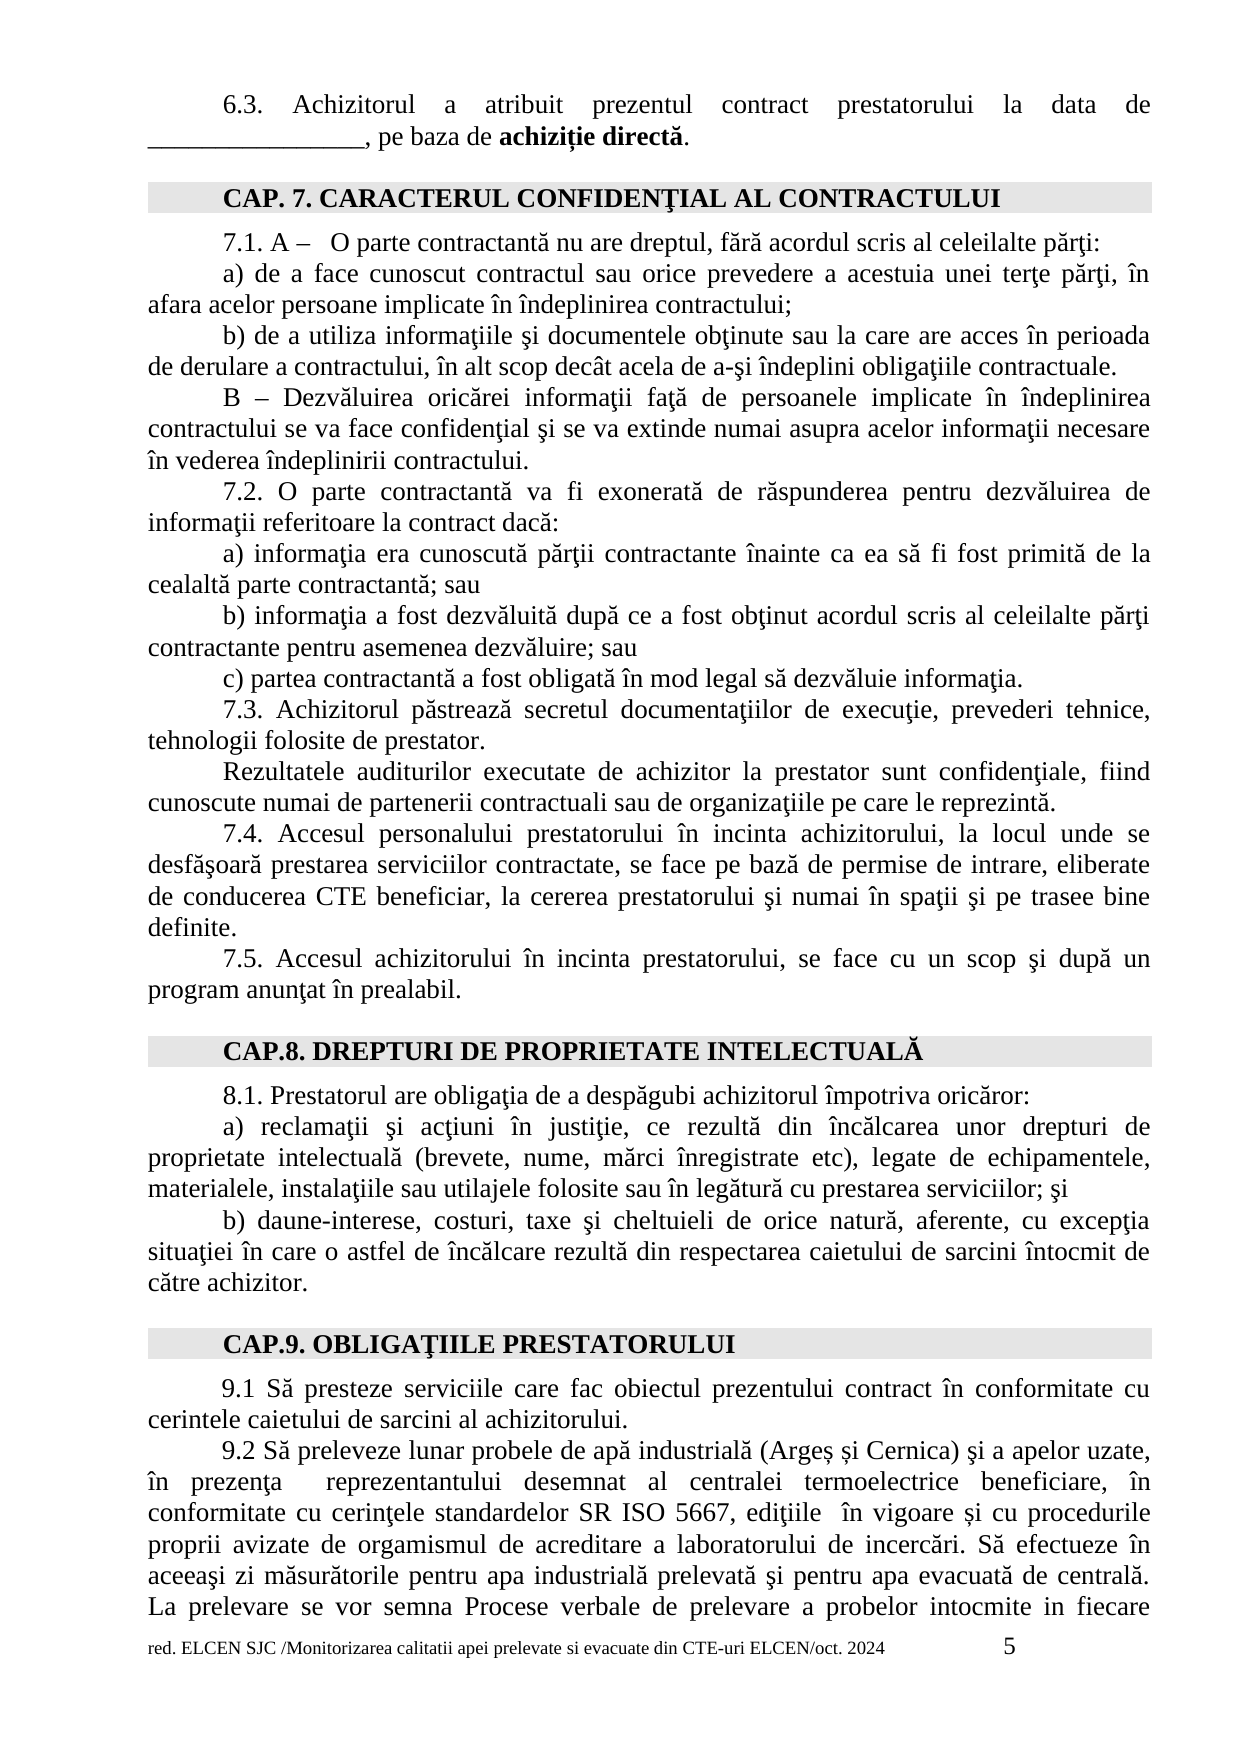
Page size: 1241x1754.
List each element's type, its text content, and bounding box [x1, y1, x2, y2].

text b) informaţia a fost dezvăluită după ce a fost obţinut acordul scris al celeilalte părţi contractante pentru asemenea dezvăluire; sau [148, 599, 1152, 662]
subtitle CAP.9. OBLIGAŢIILE PRESTATORULUI [148, 1328, 1152, 1359]
text a) de a face cunoscut contractul sau orice prevedere a acestuia unei terţe părţi, în afara acelor persoane implicate în îndeplinirea contractului; [148, 257, 1152, 319]
text a) informaţia era cunoscută părţii contractante înainte ca ea să fi fost primită de la cealaltă parte contractantă; sau [148, 537, 1152, 599]
text a) reclamaţii şi acţiuni în justiţie, ce rezultă din încălcarea unor drepturi de proprietate intelectuală (brevete, nume, mărci înregistrate etc), legate de echipamentele, materialele, instalaţiile sau utilajele folosite sau în legătură cu prestarea serviciilor; şi [148, 1110, 1152, 1204]
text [148, 1434, 1152, 1621]
subtitle CAP. 7. CARACTERUL CONFIDENŢIAL AL CONTRACTULUI [148, 182, 1152, 213]
text 7.3. Achizitorul păstrează secretul documentaţiilor de execuţie, prevederi tehnice, tehnologii folosite de prestator. [148, 693, 1152, 755]
text 7.2. O parte contractantă va fi exonerată de răspunderea pentru dezvăluirea de informaţii referitoare la contract dacă: [148, 475, 1152, 537]
text c) partea contractantă a fost obligată în mod legal să dezvăluie informaţia. [148, 662, 1152, 693]
text 7.5. Accesul achizitorului în incinta prestatorului, se face cu un scop şi după un program anunţat în prealabil. [148, 942, 1152, 1004]
text B – Dezvăluirea oricărei informaţii faţă de persoanele implicate în îndeplinirea contractului se va face confidenţial şi se va extinde numai asupra acelor informaţii necesare în vederea îndeplinirii contractului. [148, 381, 1152, 475]
text 9.1 Să presteze serviciile care fac obiectul prezentului contract în conformitate cu cerintele caietului de sarcini al achizitorului. [148, 1372, 1152, 1434]
text 8.1. Prestatorul are obligaţia de a despăgubi achizitorul împotriva oricăror: [148, 1079, 1152, 1110]
text 7.1. A – O parte contractantă nu are dreptul, fără acordul scris al celeilalte părţi: [148, 226, 1152, 257]
subtitle CAP.8. DREPTURI DE PROPRIETATE INTELECTUALĂ [148, 1036, 1152, 1067]
text b) de a utiliza informaţiile şi documentele obţinute sau la care are acces în perioada de derulare a contractului, în alt scop decât acela de a-şi îndeplini obligaţiile contractuale. [148, 319, 1152, 381]
text Rezultatele auditurilor executate de achizitor la prestator sunt confidenţiale, fiind cunoscute numai de partenerii contractuali sau de organizaţiile pe care le reprezintă. [148, 755, 1152, 817]
text 7.4. Accesul personalului prestatorului în incinta achizitorului, la locul unde se desfăşoară prestarea serviciilor contractate, se face pe bază de permise de intrare, eliberate de conducerea CTE beneficiar, la cererea prestatorului şi numai în spaţii şi pe trasee bine definite. [148, 817, 1152, 942]
text b) daune-interese, costuri, taxe şi cheltuieli de orice natură, aferente, cu excepţia situaţiei în care o astfel de încălcare rezultă din respectarea caietului de sarcini întocmit de către achizitor. [148, 1204, 1152, 1297]
text 6.3. Achizitorul a atribuit prezentul contract prestatorului la data de ________________, pe baza de achiziție directă. [148, 89, 1152, 151]
